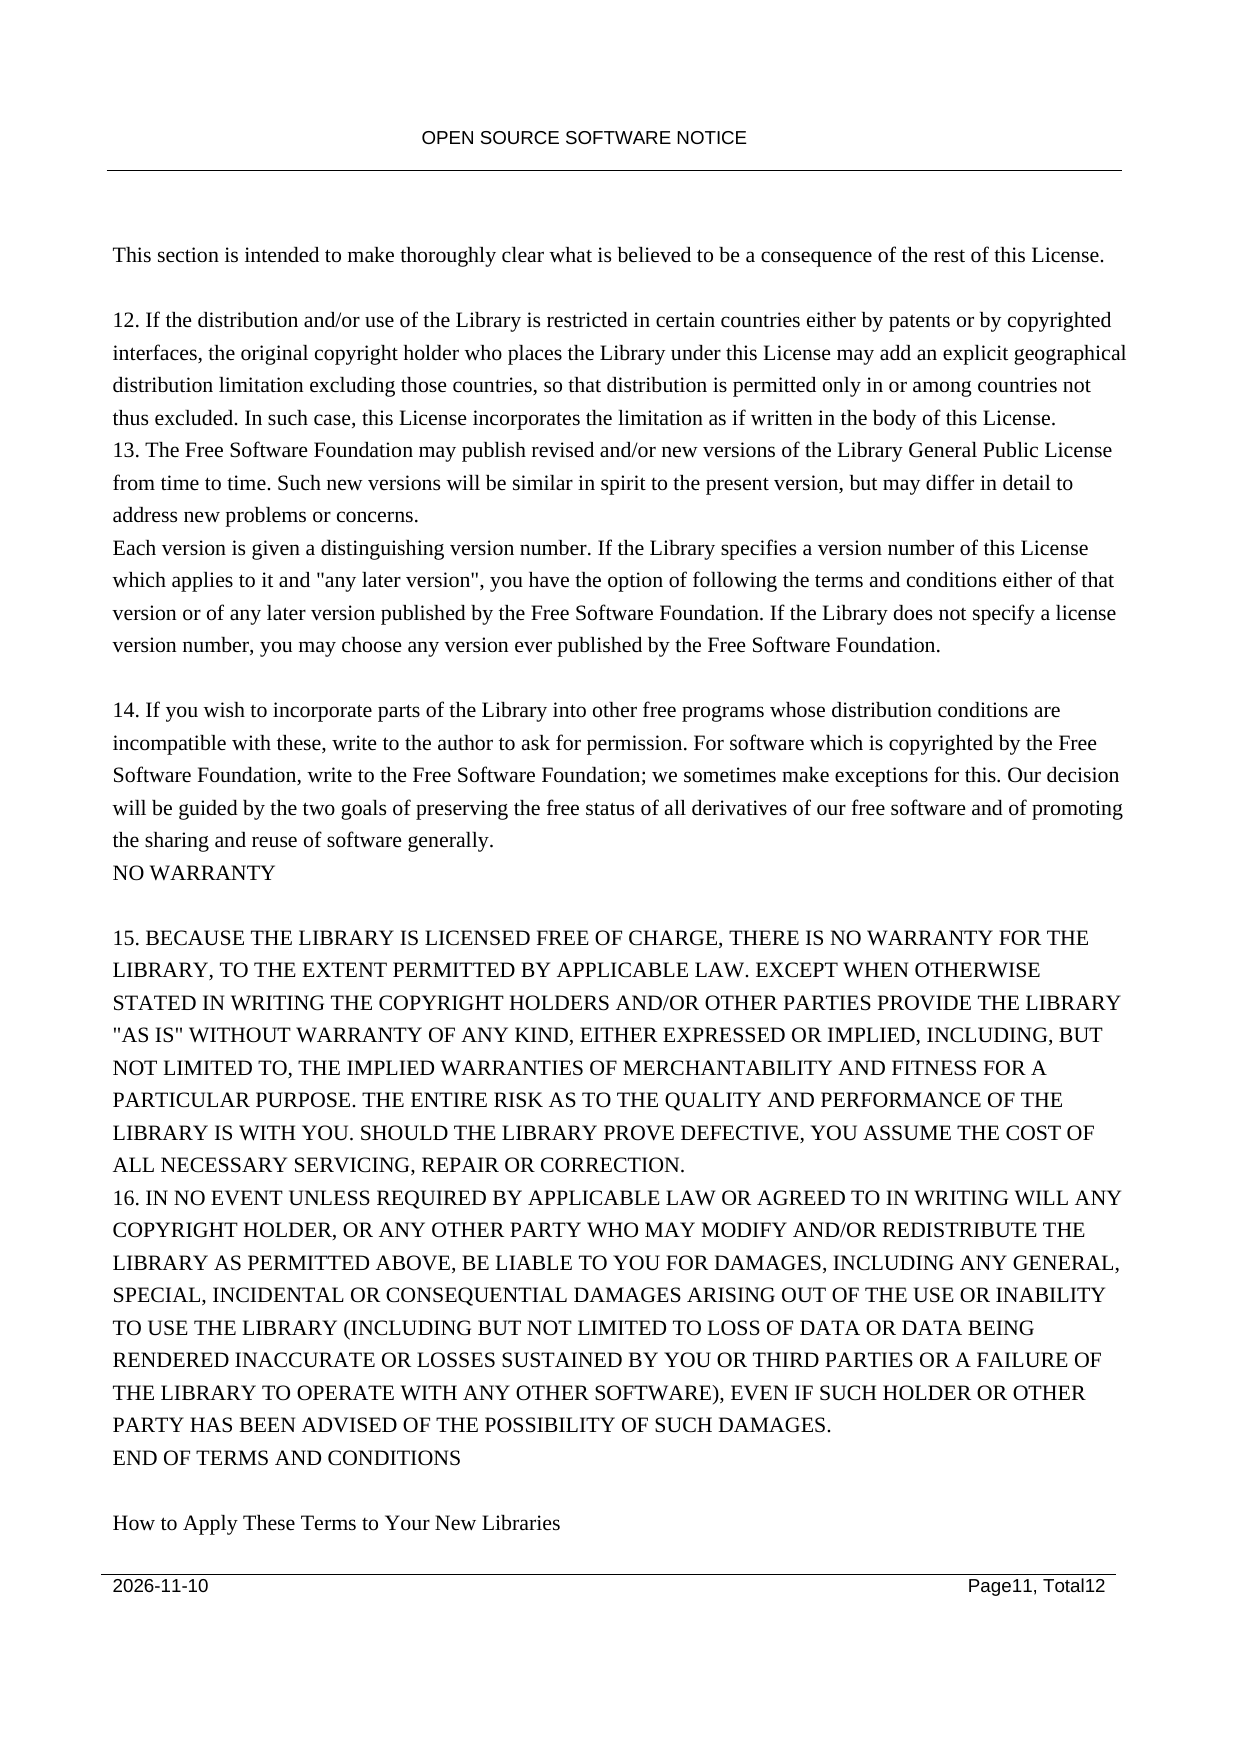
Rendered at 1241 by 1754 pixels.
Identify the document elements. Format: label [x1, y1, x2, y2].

text [112, 206, 1128, 1539]
